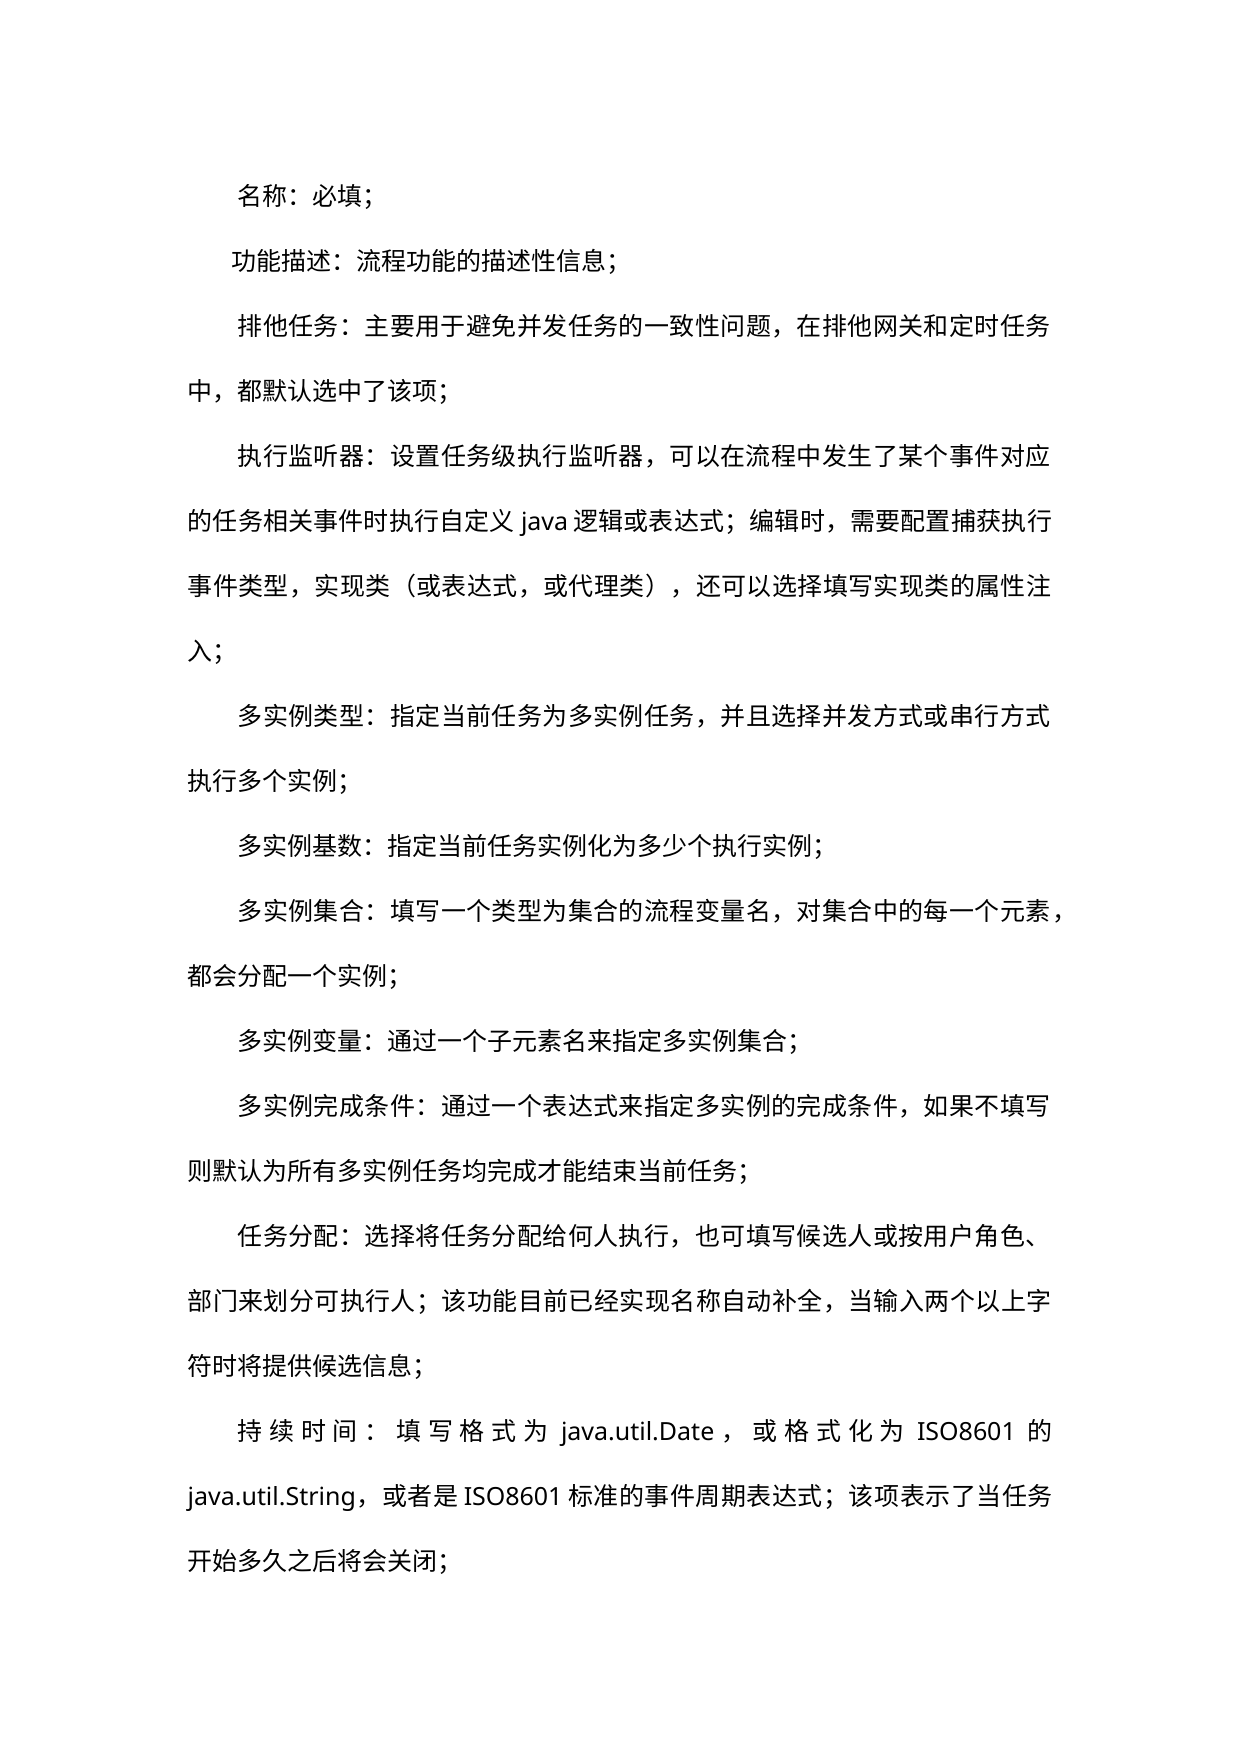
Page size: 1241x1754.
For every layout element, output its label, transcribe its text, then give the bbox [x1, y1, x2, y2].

text 任务分配：选择将任务分配给何人执行，也可填写候选人或按用户角色、部门来划分可执行人；该功能目前已经实现名称自动补全，当输入两个以上字符时将提供候选信息； [187, 1202, 1053, 1397]
text 多实例变量：通过一个子元素名来指定多实例集合； [187, 1007, 1053, 1072]
text 多实例完成条件：通过一个表达式来指定多实例的完成条件，如果不填写则默认为所有多实例任务均完成才能结束当前任务； [187, 1072, 1053, 1202]
text 名称：必填； [187, 162, 1053, 227]
text 排他任务：主要用于避免并发任务的一致性问题，在排他网关和定时任务中，都默认选中了该项； [187, 292, 1053, 422]
text 多实例集合：填写一个类型为集合的流程变量名，对集合中的每一个元素，都会分配一个实例； [187, 877, 1053, 1007]
text 多实例基数：指定当前任务实例化为多少个执行实例； [187, 812, 1053, 877]
text 执行监听器：设置任务级执行监听器，可以在流程中发生了某个事件对应的任务相关事件时执行自定义java逻辑或表达式；编辑时，需要配置捕获执行事件类型，实现类（或表达式，或代理类），还可以选择填写实现类的属性注入； [187, 422, 1053, 682]
text 功能描述：流程功能的描述性信息； [187, 227, 1053, 292]
text 持续时间：填写格式为java.util.Date，或格式化为ISO8601的java.util.String，或者是ISO8601标准的事件周期表达式；该项表示了当任务开始多久之后将会关闭； [187, 1397, 1053, 1592]
text 多实例类型：指定当前任务为多实例任务，并且选择并发方式或串行方式执行多个实例； [187, 682, 1053, 812]
